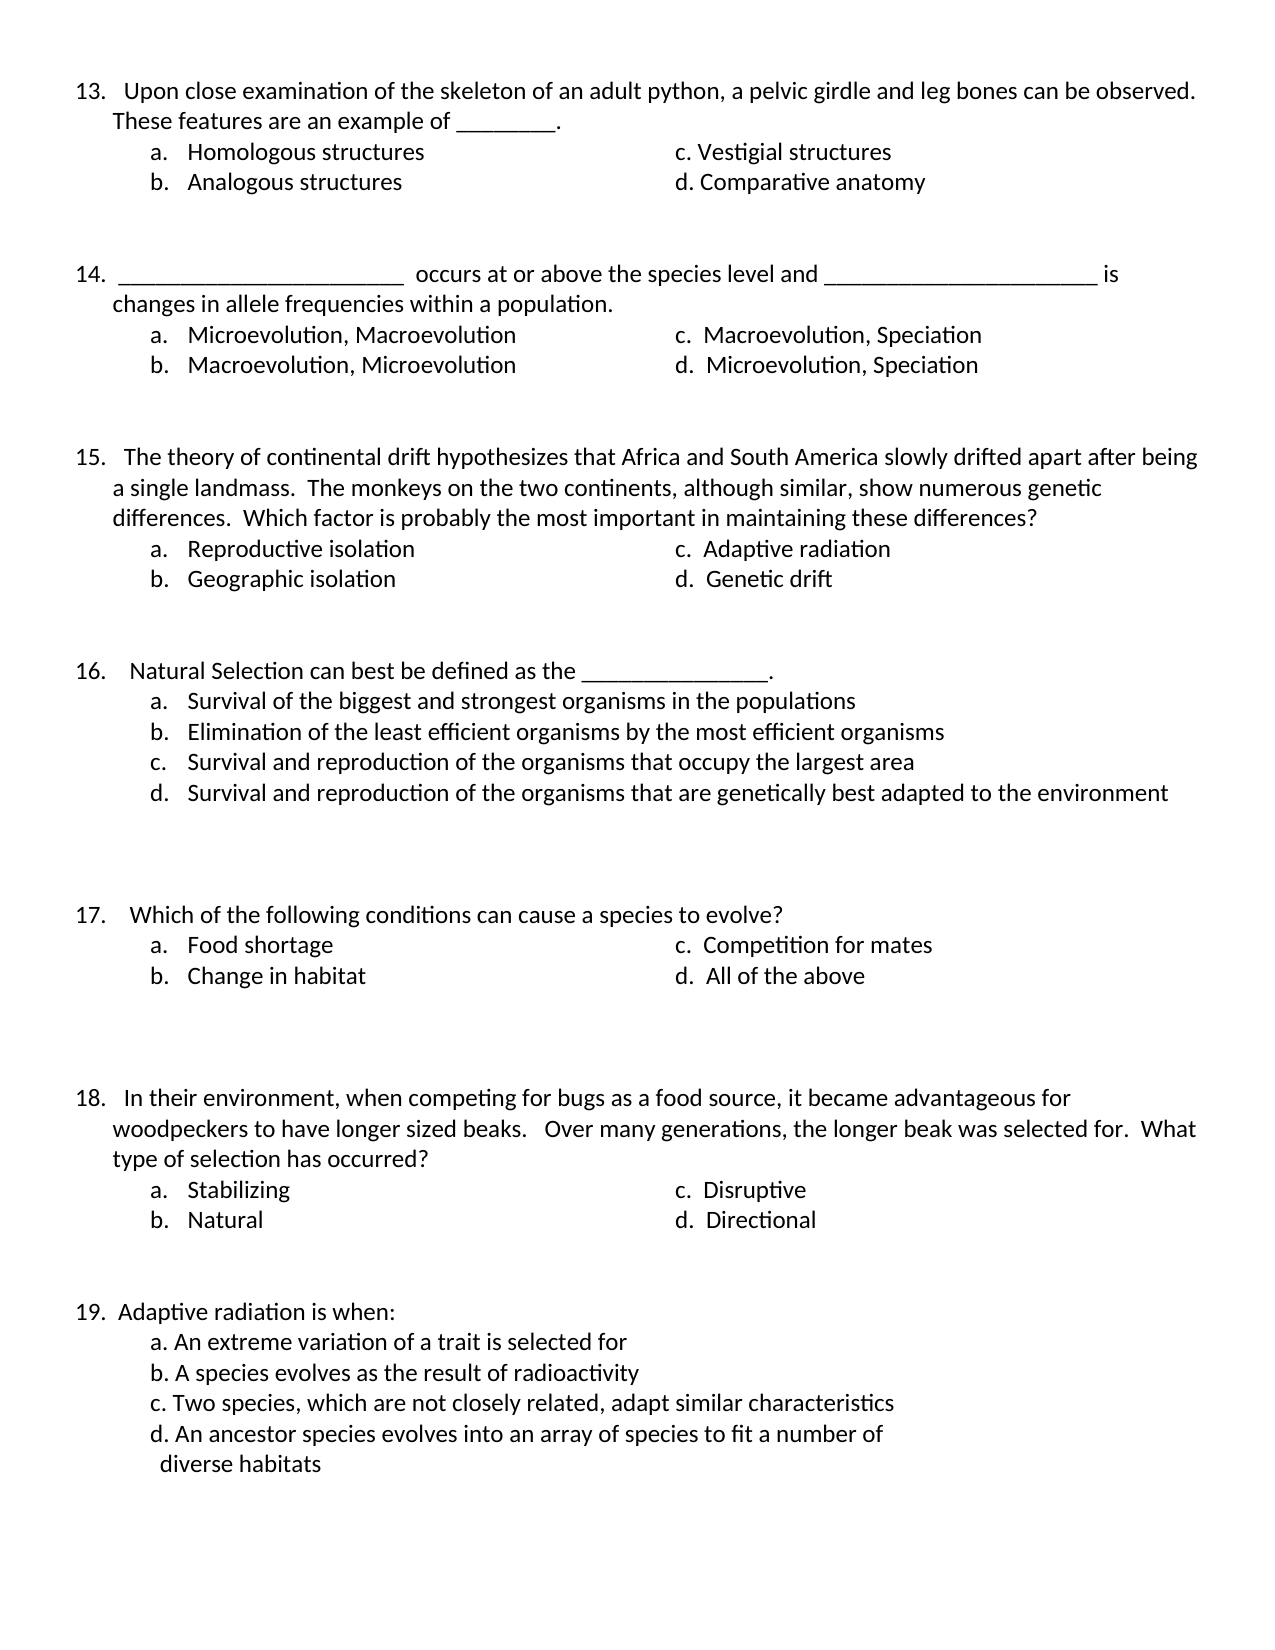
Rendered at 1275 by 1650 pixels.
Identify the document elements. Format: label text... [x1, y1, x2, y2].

text diverse habitats [75, 1448, 1200, 1479]
list Microevolution, Macroevolution c. Macroevolution, Speciation [150, 319, 1200, 350]
text 19. Adaptive radiation is when: [75, 1296, 1200, 1326]
list Natural Selection can best be defined as the _______________. [75, 655, 1200, 685]
text a. An extreme variation of a trait is selected for [75, 1326, 1200, 1357]
list Which of the following conditions can cause a species to evolve? [75, 899, 1200, 929]
list Elimination of the least efficient organisms by the most efficient organisms [150, 716, 1200, 746]
list In their environment, when competing for bugs as a food source, it became advantageous for woodpeckers to have longer sized beaks. Over many generations, the longer beak was selected for. What type of selection has occurred? [75, 1082, 1200, 1174]
list The theory of continental drift hypothesizes that Africa and South America slowly drifted apart after being a single landmass. The monkeys on the two continents, although similar, show numerous genetic differences. Which factor is probably the most important in maintaining these differences? [75, 441, 1200, 533]
list Survival of the biggest and strongest organisms in the populations [150, 685, 1200, 716]
list Macroevolution, Microevolution d. Microevolution, Speciation [150, 350, 1200, 380]
list Survival and reproduction of the organisms that occupy the largest area [150, 746, 1200, 777]
text b. A species evolves as the result of radioactivity [75, 1357, 1200, 1387]
list Upon close examination of the skeleton of an adult python, a pelvic girdle and leg bones can be observed. These features are an example of ________. [75, 75, 1200, 136]
list Geographic isolation d. Genetic drift [150, 563, 1200, 594]
text c. Two species, which are not closely related, adapt similar characteristics [75, 1387, 1200, 1418]
list _______________________ occurs at or above the species level and ______________________ is changes in allele frequencies within a population. [75, 258, 1200, 319]
list Reproductive isolation c. Adaptive radiation [150, 533, 1200, 563]
list Change in habitat d. All of the above [150, 960, 1200, 991]
list Survival and reproduction of the organisms that are genetically best adapted to the environment [150, 777, 1200, 807]
text d. An ancestor species evolves into an array of species to fit a number of [75, 1418, 1200, 1448]
list Food shortage c. Competition for mates [150, 929, 1200, 960]
list Analogous structures d. Comparative anatomy [150, 167, 1200, 197]
list Stabilizing c. Disruptive [150, 1174, 1200, 1204]
list Natural d. Directional [150, 1204, 1200, 1235]
list Homologous structures c. Vestigial structures [150, 136, 1200, 167]
